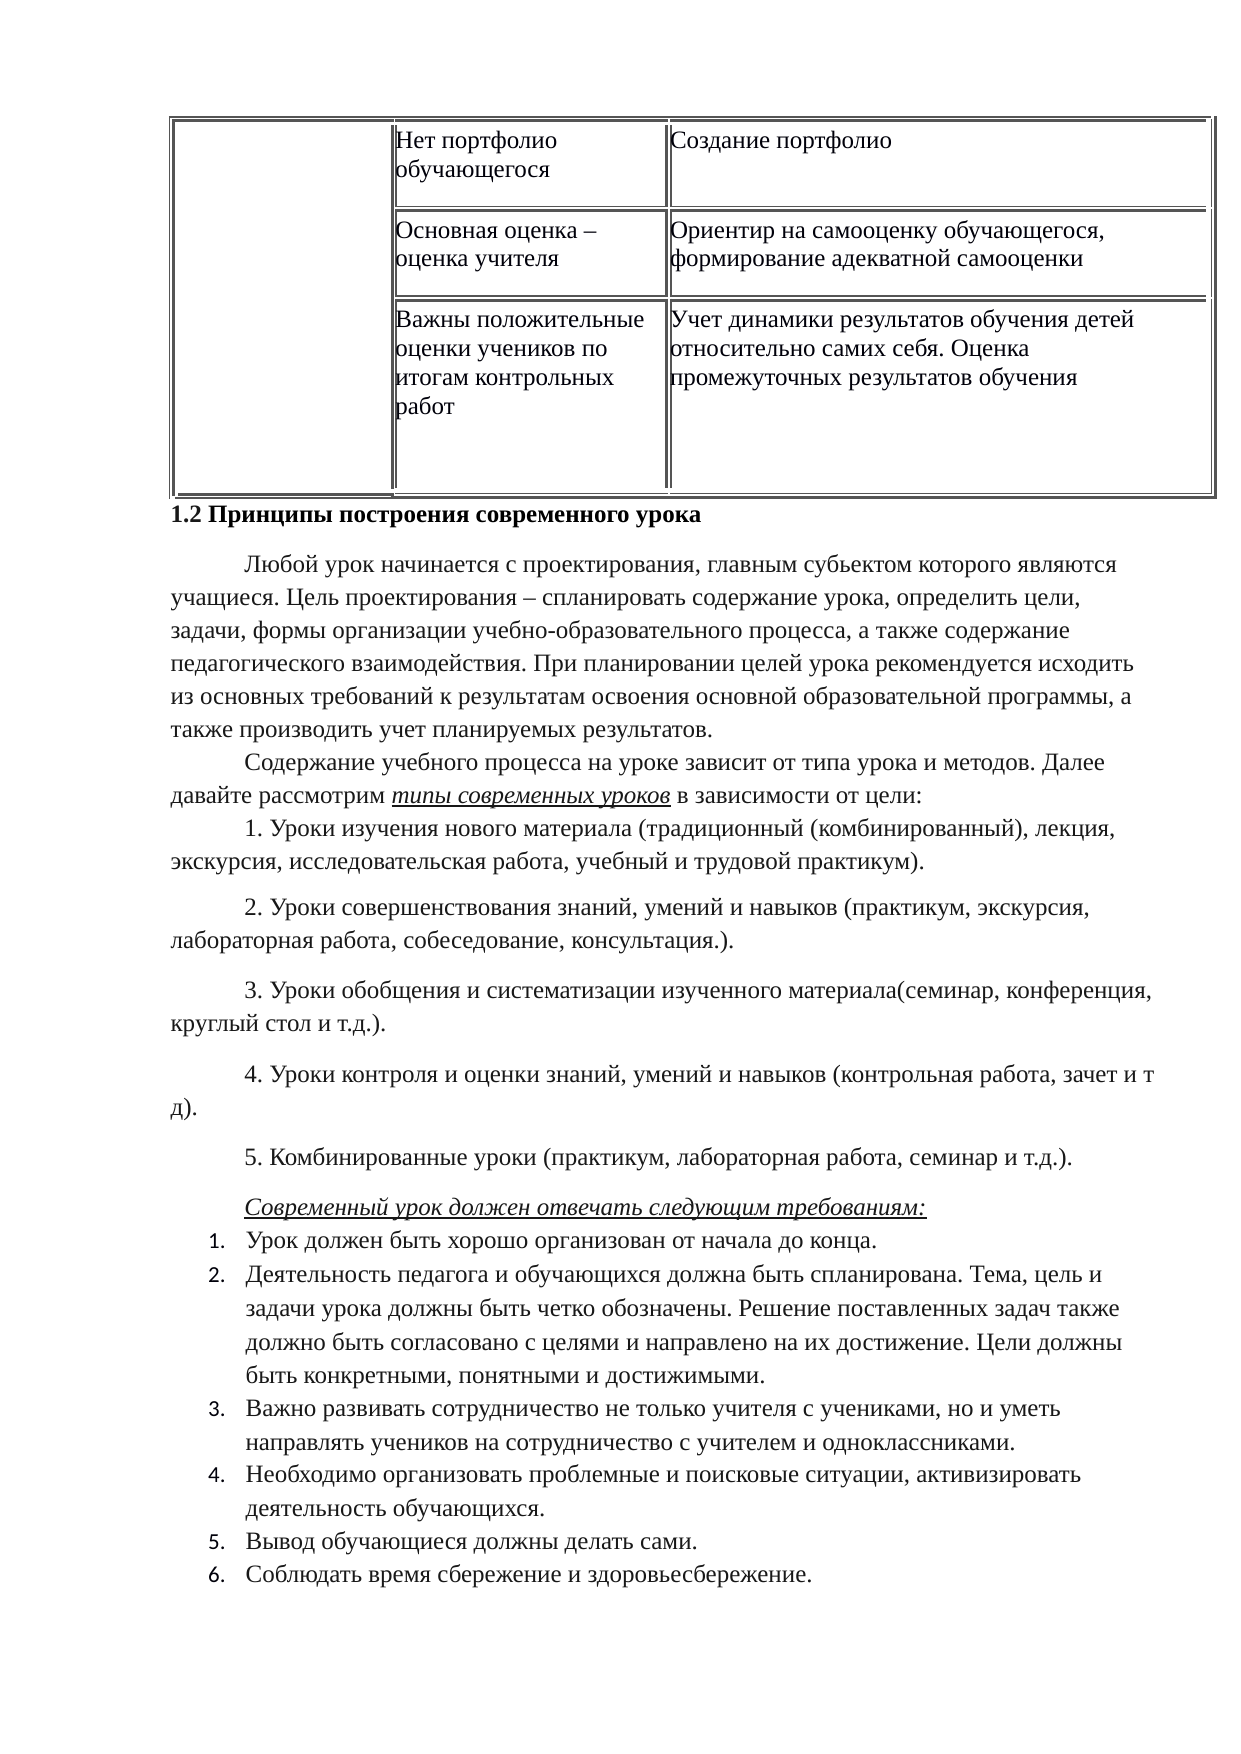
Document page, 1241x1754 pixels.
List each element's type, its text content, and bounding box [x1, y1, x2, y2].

text Современный урок должен отвечать следующим требованиям: [170, 1192, 1157, 1221]
text 2. Уроки совершенствования знаний, умений и навыков (практикум, экскурсия, лабораторная работа, собеседование, консультация.). [170, 892, 1157, 953]
table_cell Нет портфолио обучающегося [394, 118, 668, 206]
list Соблюдать время сбережение и здоровьесбережение. [208, 1559, 1157, 1588]
table_cell Учет динамики результатов обучения детей относительно самих себя. Оценка промежуточных результатов обучения [668, 295, 1214, 492]
list Вывод обучающиеся должны делать сами. [208, 1526, 1157, 1555]
text 5. Комбинированные уроки (практикум, лабораторная работа, семинар и т.д.). [170, 1142, 1157, 1171]
table_cell Создание портфолио [668, 116, 1214, 206]
table_cell Основная оценка – оценка учителя [397, 212, 665, 295]
text Любой урок начинается с проектирования, главным субьектом которого являются учащиеся. Цель проектирования – спланировать содержание урока, определить цели, задачи, формы организации учебно-образовательного процесса, а также содержание педагогического взаимодействия. При планировании целей урока рекомендуется исходить из основных требований к результатам освоения основной образовательной программы, а также производить учет планируемых результатов. [170, 549, 1157, 743]
text 4. Уроки контроля и оценки знаний, умений и навыков (контрольная работа, зачет и т д). [170, 1059, 1157, 1120]
list Деятельность педагога и обучающихся должна быть спланирована. Тема, цель и задачи урока должны быть четко обозначены. Решение поставленных задач также должно быть согласовано с целями и направлено на их достижение. Цели должны быть конкретными, понятными и достижимыми. [208, 1259, 1157, 1389]
text 1. Уроки изучения нового материала (традиционный (комбинированный), лекция, экскурсия, исследовательская работа, учебный и трудовой практикум). [170, 813, 1157, 875]
table_cell Ориентир на самооценку обучающегося, формирование адекватной самооценки [668, 206, 1214, 295]
list Урок должен быть хорошо организован от начала до конца. [208, 1226, 1157, 1254]
list Необходимо организовать проблемные и поисковые ситуации, активизировать деятельность обучающихся. [208, 1459, 1157, 1522]
text 1.2 Принципы построения современного урока [170, 499, 1157, 527]
list Важно развивать сотрудничество не только учителя с учениками, но и уметь направлять учеников на сотрудничество с учителем и одноклассниками. [208, 1393, 1157, 1455]
table_cell Важны положительные оценки учеников по итогам контрольных работ [394, 295, 668, 492]
table_cell Результаты обучения [175, 122, 394, 492]
text 3. Уроки обобщения и систематизации изученного материала(семинар, конференция, круглый стол и т.д.). [170, 975, 1157, 1037]
text Содержание учебного процесса на уроке зависит от типа урока и методов. Далее давайте рассмотрим типы современных уроков в зависимости от цели: [170, 747, 1157, 809]
